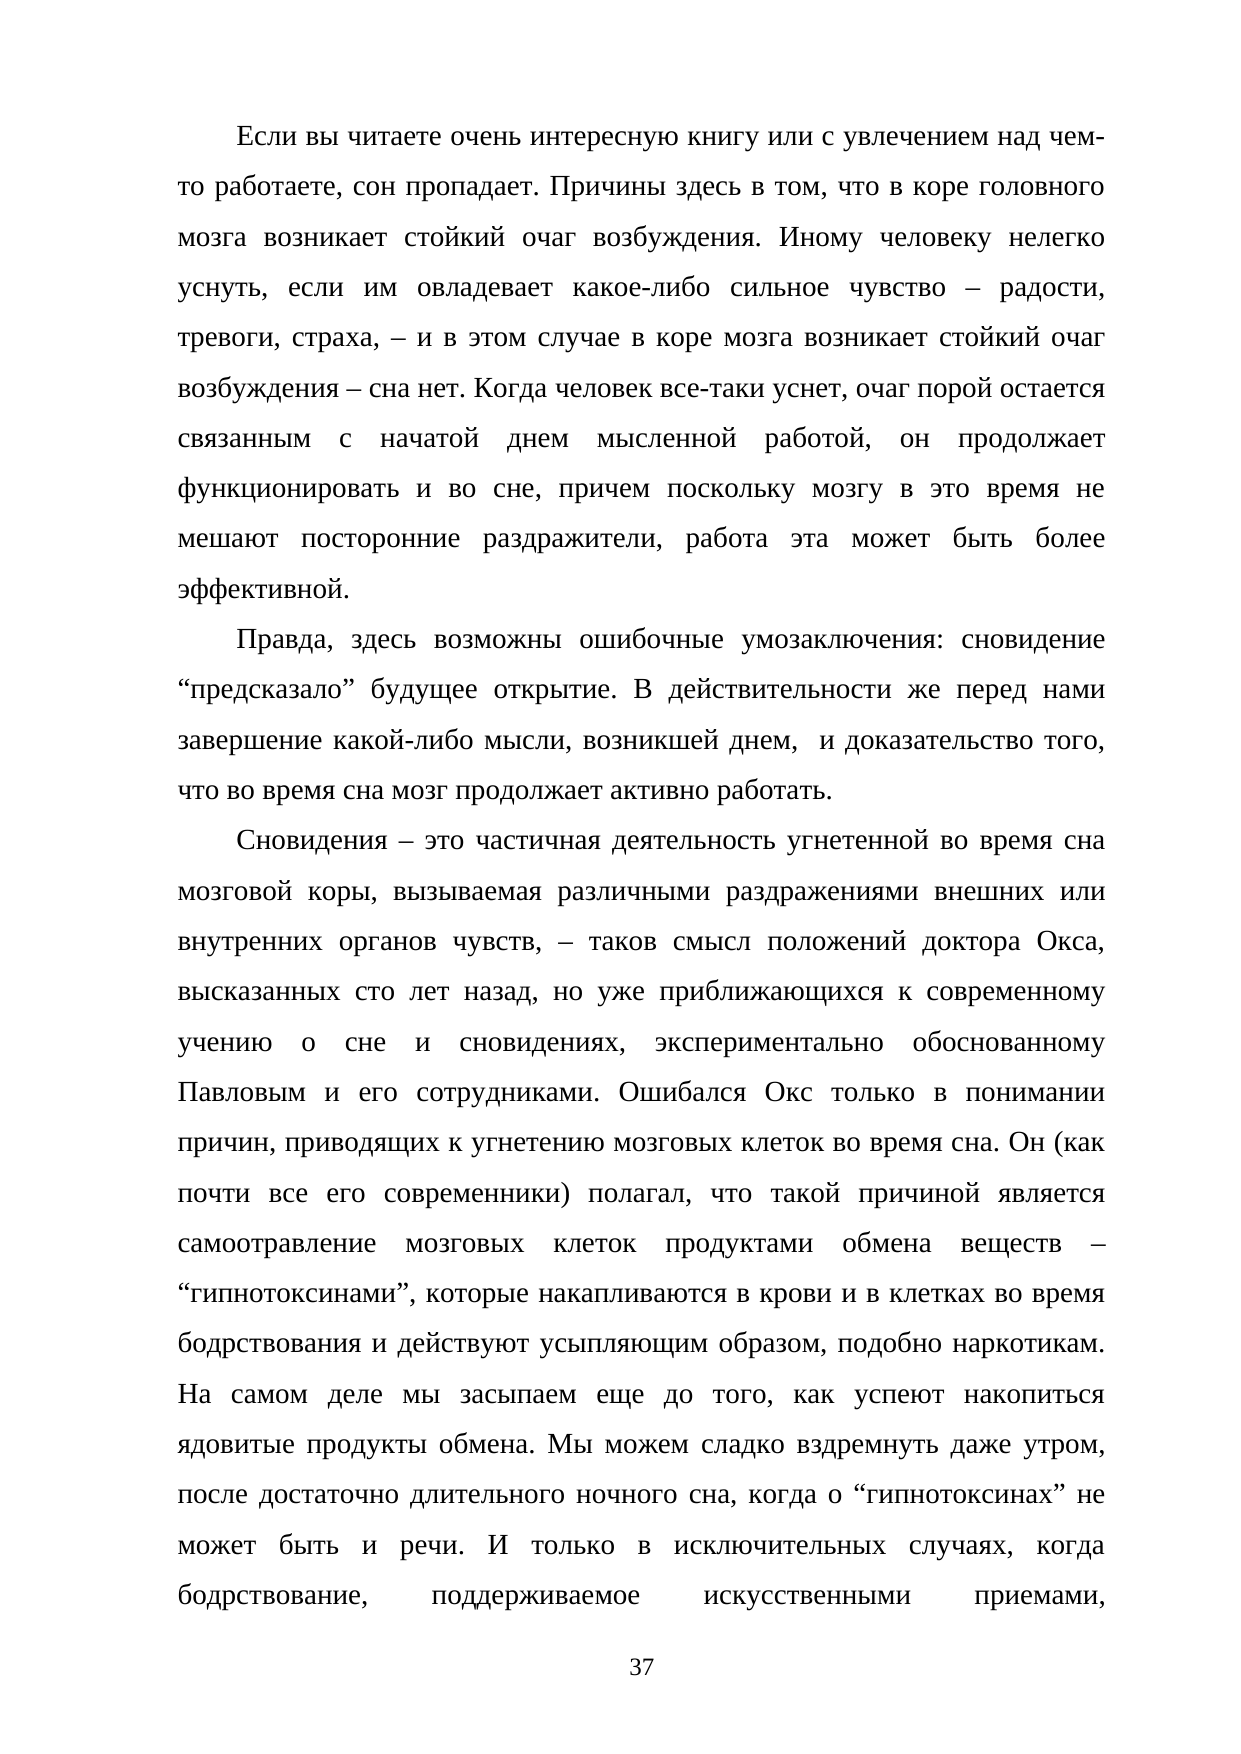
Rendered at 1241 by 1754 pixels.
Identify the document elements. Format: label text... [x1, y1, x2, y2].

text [177, 822, 1106, 1611]
text Правда, здесь возможны ошибочные умозаключения: сновидение “предсказало” будущее открытие. В действительности же перед нами завершение какой-либо мысли, возникшей днем, и доказательство того, что во время сна мозг продолжает активно работать. [177, 621, 1106, 806]
text Если вы читаете очень интересную книгу или с увлечением над чем-то работаете, сон пропадает. Причины здесь в том, что в коре головного мозга возникает стойкий очаг возбуждения. Иному человеку нелегко уснуть, если им овладевает какое-либо сильное чувство – радости, тревоги, страха, – и в этом случае в коре мозга возникает стойкий очаг возбуждения – сна нет. Когда человек все-таки уснет, очаг порой остается связанным с начатой днем мысленной работой, он продолжает функционировать и во сне, причем поскольку мозгу в это время не мешают посторонние раздражители, работа эта может быть более эффективной. [177, 118, 1106, 604]
